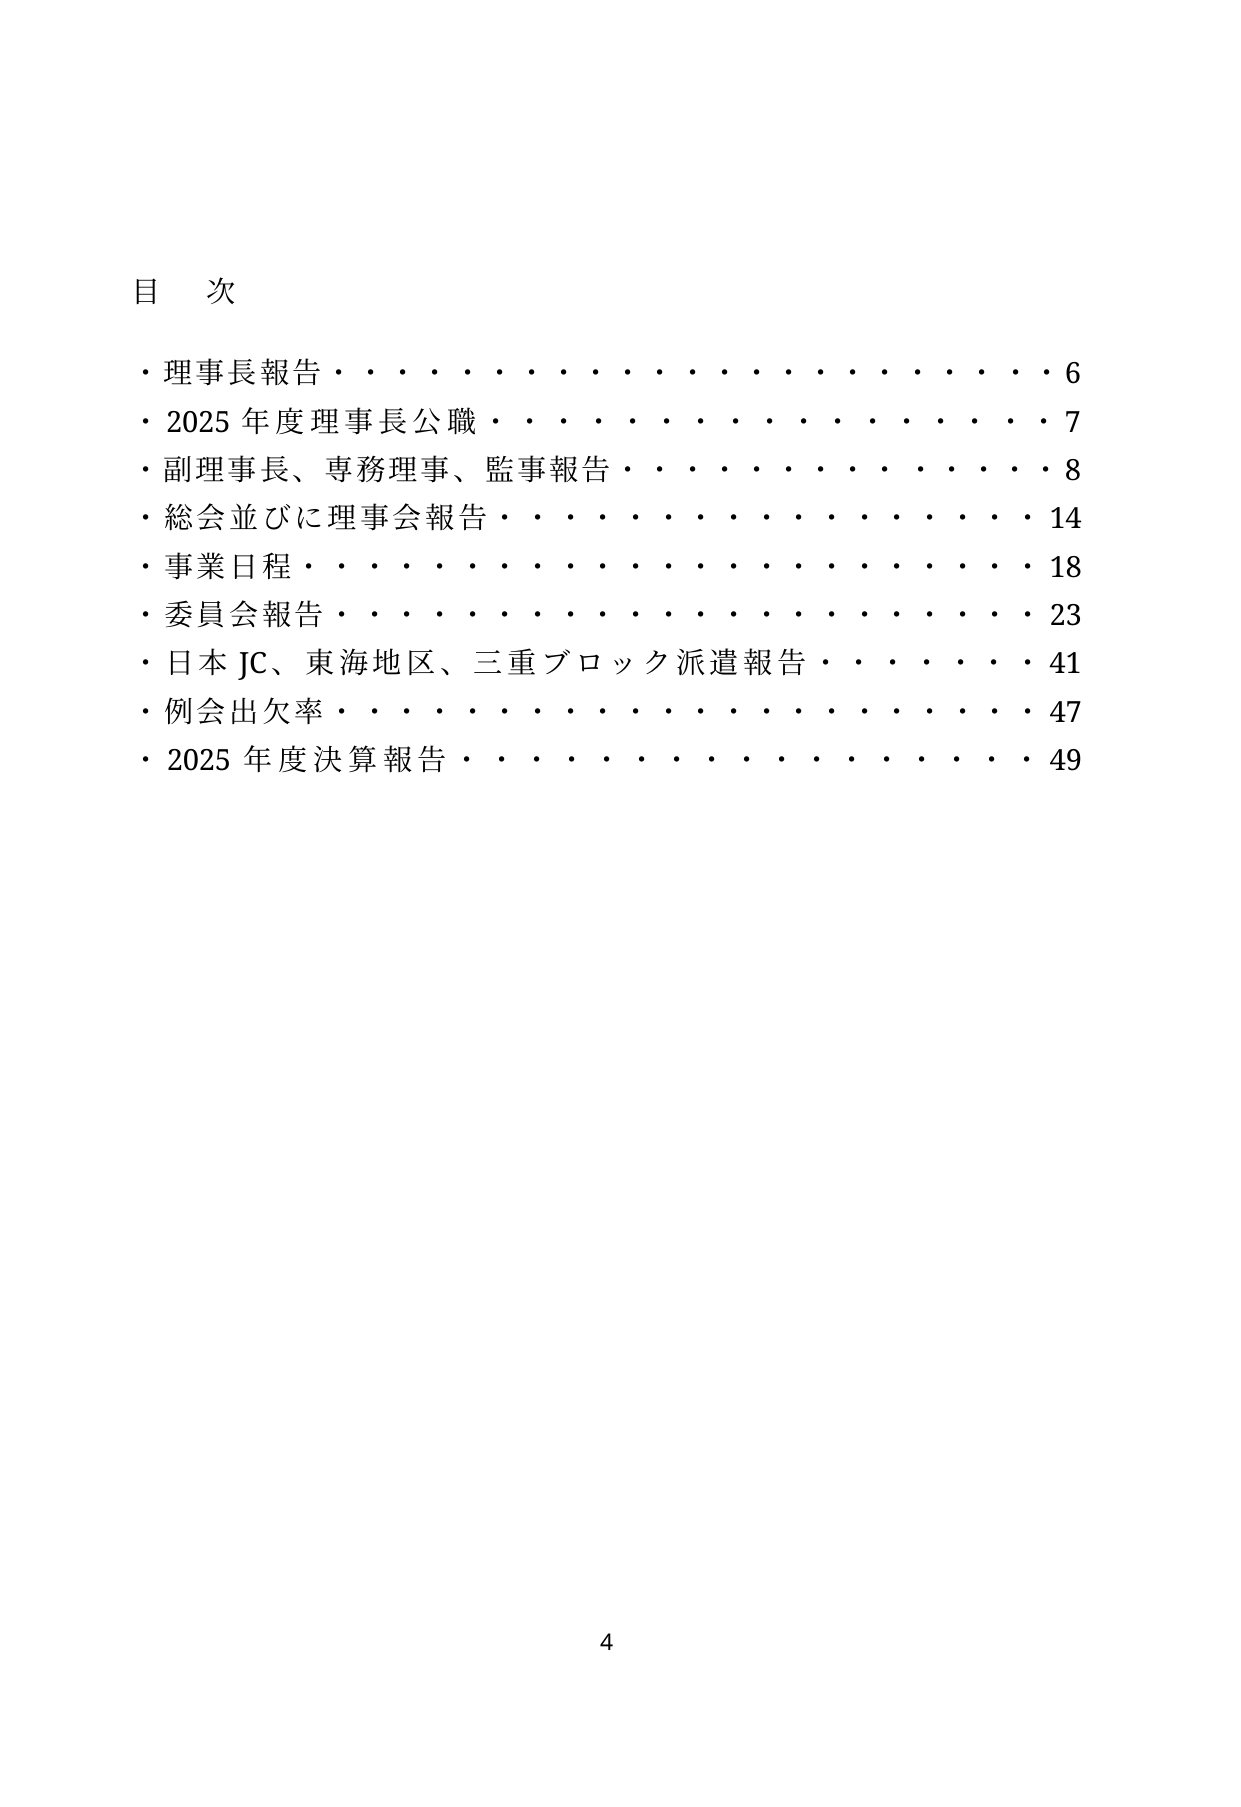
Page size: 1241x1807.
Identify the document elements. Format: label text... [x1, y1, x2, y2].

text ・2025年度決算報告・・・・・・・・・・・・・・・・・49 [131, 737, 1082, 779]
text ・理事長報告・・・・・・・・・・・・・・・・・・・・・・・6 [131, 350, 1082, 392]
text ・2025年度理事長公職・・・・・・・・・・・・・・・・・7 [131, 399, 1082, 441]
text ・総会並びに理事会報告・・・・・・・・・・・・・・・・・14 [131, 495, 1082, 537]
text ・委員会報告・・・・・・・・・・・・・・・・・・・・・・23 [131, 592, 1082, 634]
text ・日本JC、東海地区、三重ブロック派遣報告・・・・・・・41 [131, 640, 1082, 682]
text ・副理事長、専務理事、監事報告・・・・・・・・・・・・・・8 [131, 447, 1082, 489]
text 目 次 [131, 269, 1082, 311]
text ・例会出欠率・・・・・・・・・・・・・・・・・・・・・・47 [131, 689, 1082, 731]
text ・事業日程・・・・・・・・・・・・・・・・・・・・・・・18 [131, 544, 1082, 586]
